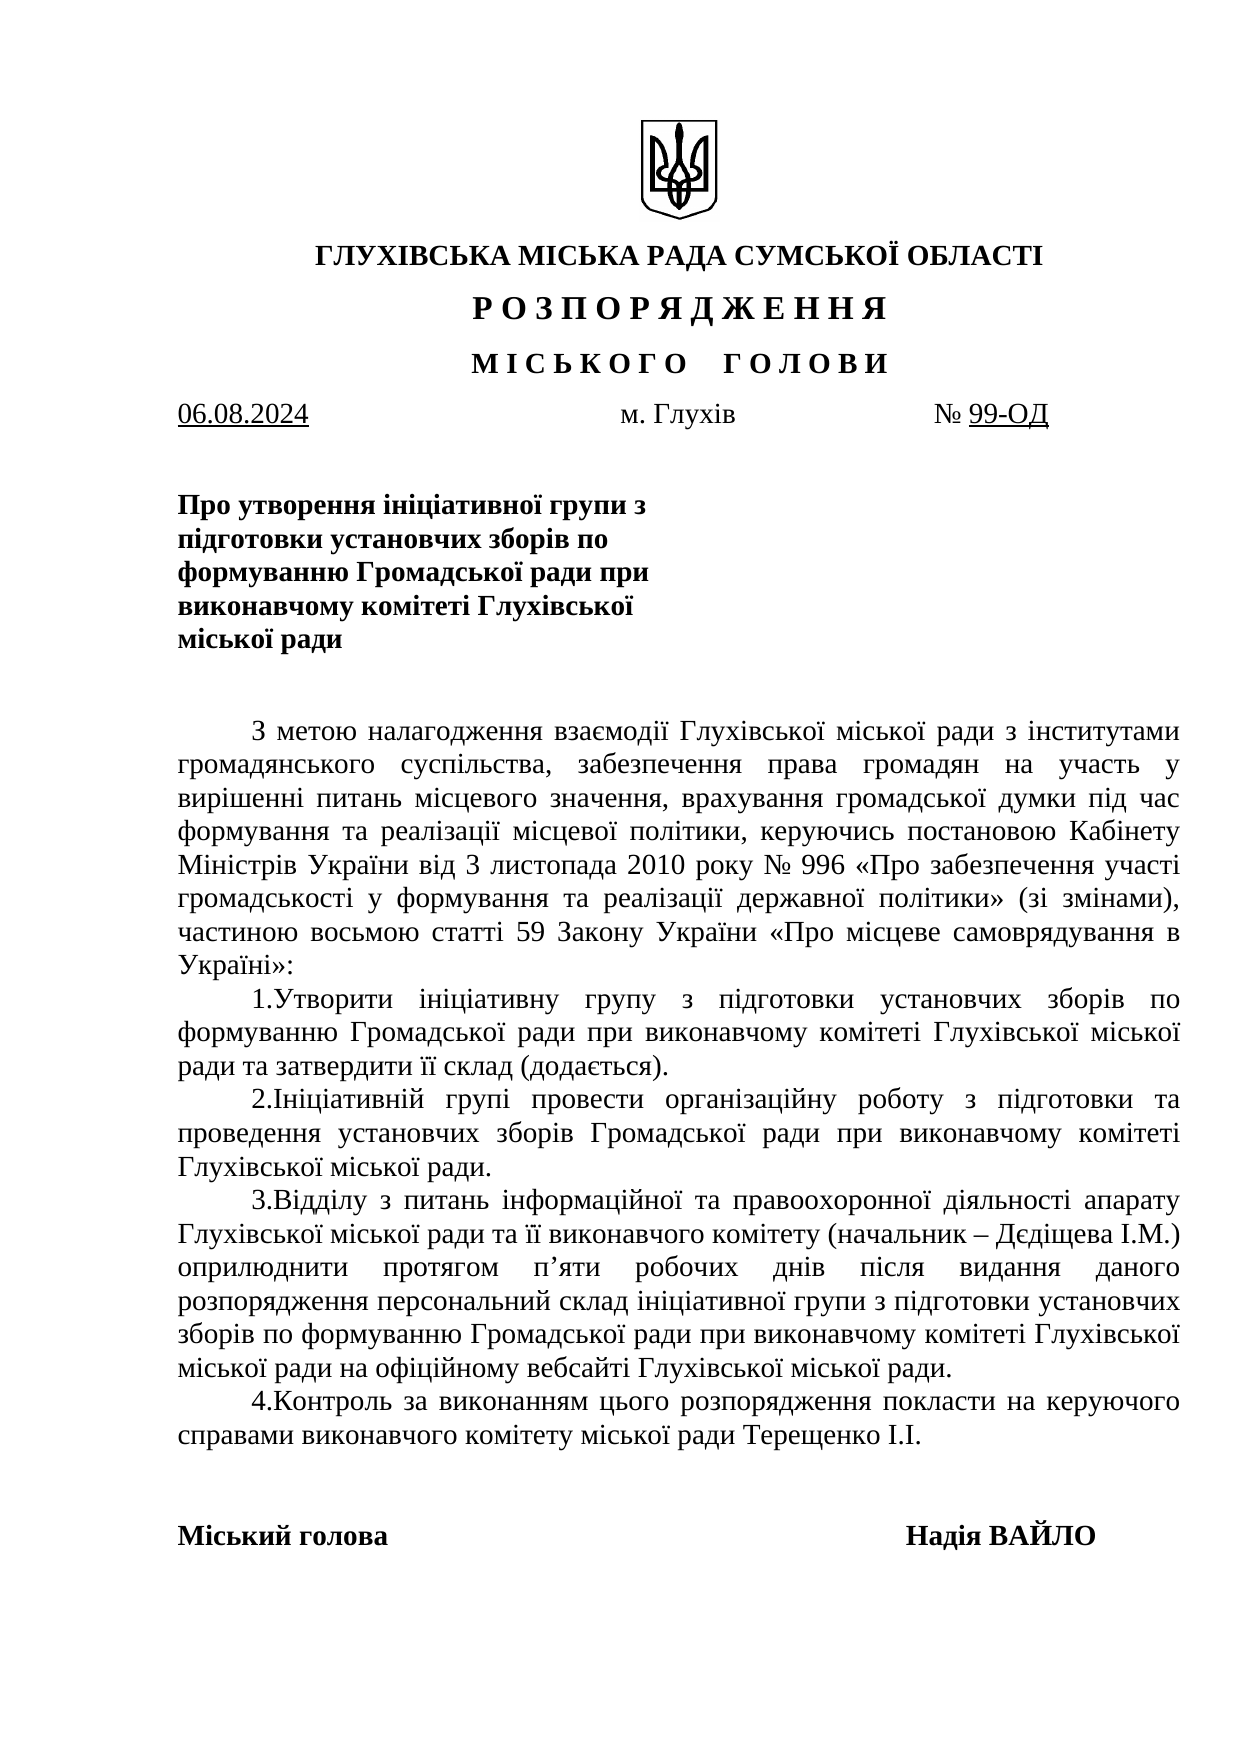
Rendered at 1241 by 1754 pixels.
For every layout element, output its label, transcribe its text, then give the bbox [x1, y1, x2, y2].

text 3.Відділу з питань інформаційної та правоохоронної діяльності апарату Глухівської міської ради та її виконавчого комітету (начальник – Дєдіщева І.М.) оприлюднити протягом п’яти робочих днів після видання даного розпорядження персональний склад ініціативної групи з підготовки установчих зборів по формуванню Громадської ради при виконавчому комітеті Глухівської міської ради на офіційному вебсайті Глухівської міської ради. [177, 1182, 1181, 1383]
text 06.08.2024 м. Глухів № 99-ОД [177, 396, 1181, 430]
text Міський голова Надія ВАЙЛО [177, 1518, 1181, 1551]
text Про утворення ініціативної групи з [177, 487, 1181, 521]
subtitle ГЛУХІВСЬКА МІСЬКА РАДА СУМСЬКОЇ ОБЛАСТІ [177, 238, 1181, 272]
picture [638, 118, 720, 222]
subtitle Р О З П О Р Я Д Ж Е Н Н Я [177, 288, 1181, 327]
text формуванню Громадської ради при [177, 554, 1181, 588]
text міської ради [177, 622, 1181, 655]
subtitle М І С Ь К О Г О Г О Л О В И [177, 346, 1181, 379]
text 1.Утворити ініціативну групу з підготовки установчих зборів по формуванню Громадської ради при виконавчому комітеті Глухівської міської ради та затвердити її склад (додається). [177, 981, 1181, 1082]
text З метою налагодження взаємодії Глухівської міської ради з інститутами громадянського суспільства, забезпечення права громадян на участь у вирішенні питань місцевого значення, врахування громадської думки під час формування та реалізації місцевої політики, керуючись постановою Кабінету Міністрів України від 3 листопада 2010 року № 996 «Про забезпечення участі громадськості у формування та реалізації державної політики» (зі змінами), частиною восьмою статті 59 Закону України «Про місцеве самоврядування в Україні»: [177, 713, 1181, 981]
text підготовки установчих зборів по [177, 521, 1181, 554]
text виконавчому комітеті Глухівської [177, 588, 1181, 622]
text 2.Ініціативній групі провести організаційну роботу з підготовки та проведення установчих зборів Громадської ради при виконавчому комітеті Глухівської міської ради. [177, 1082, 1181, 1182]
text 4.Контроль за виконанням цього розпорядження покласти на керуючого справами виконавчого комітету міської ради Терещенко І.І. [177, 1383, 1181, 1451]
